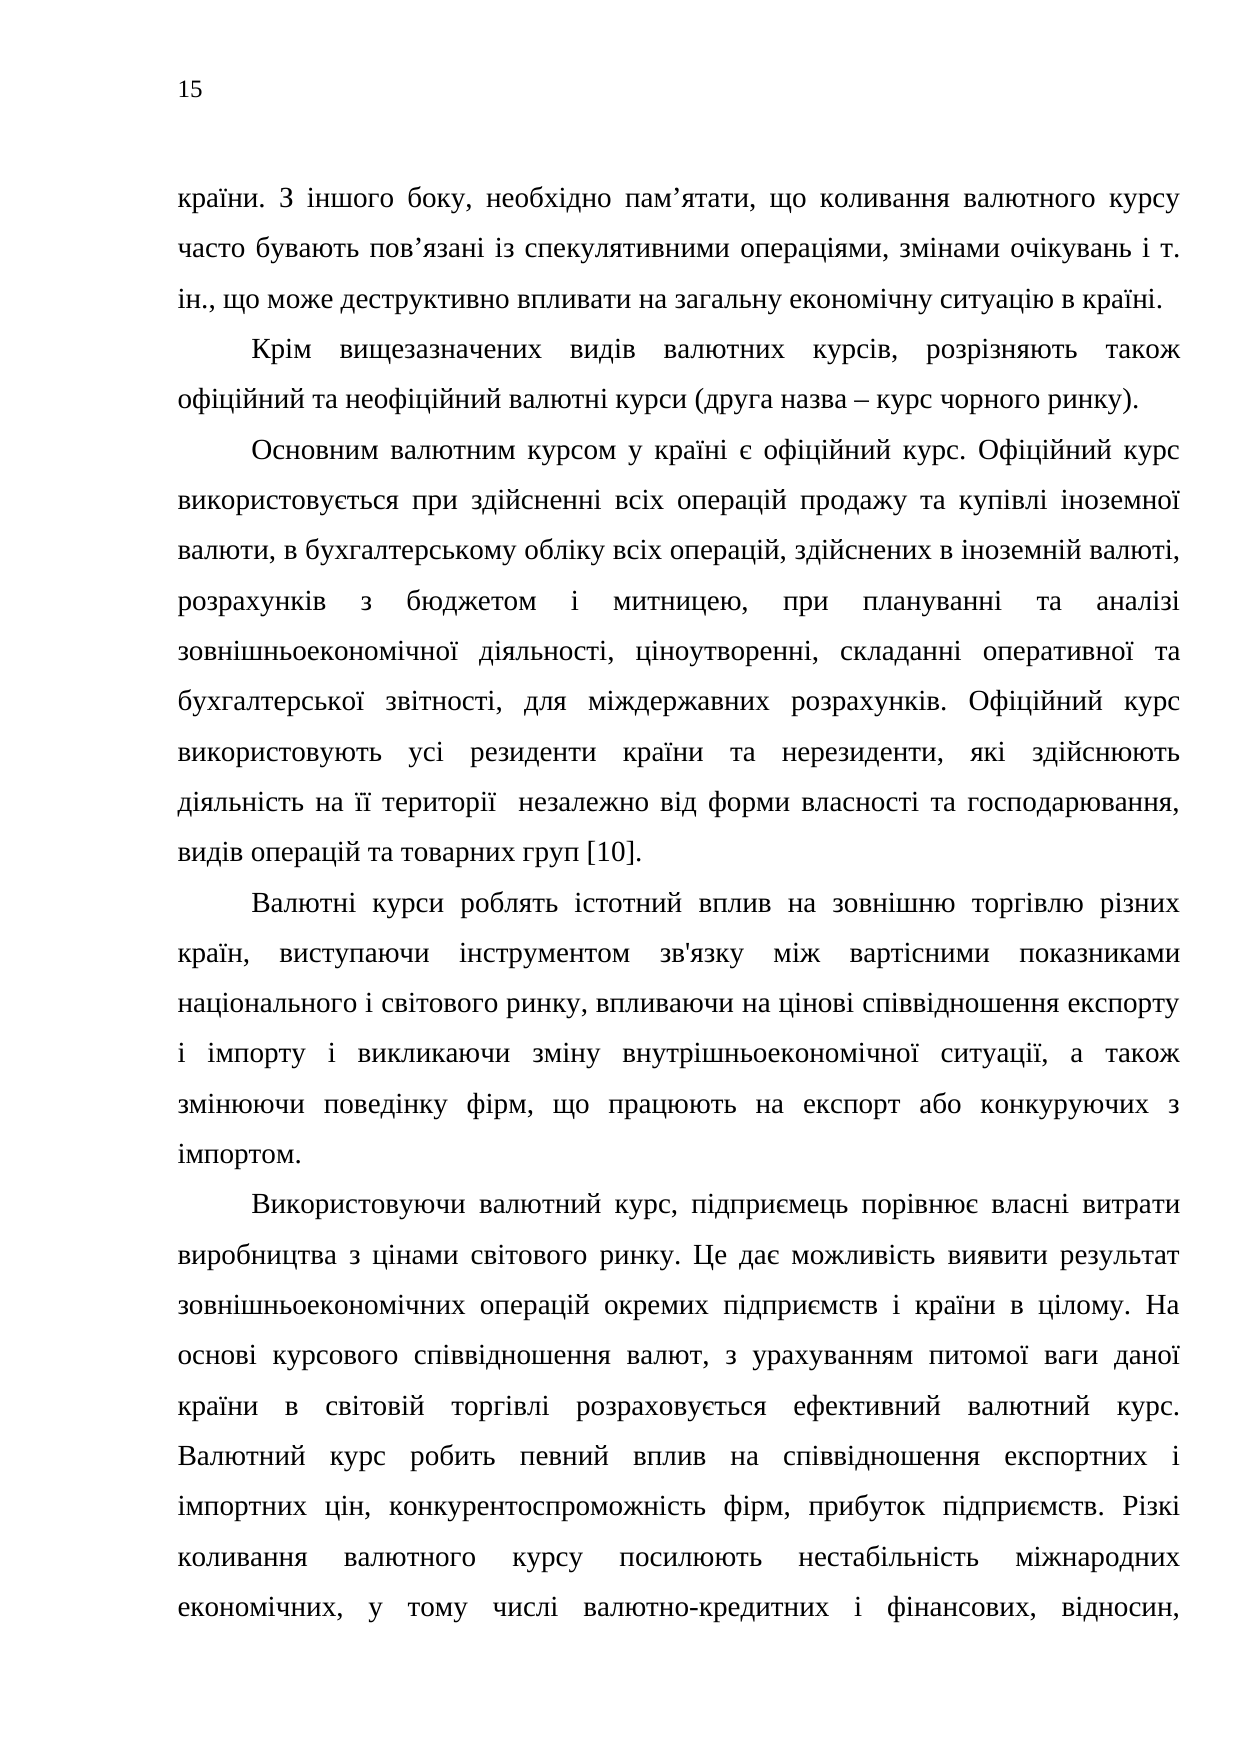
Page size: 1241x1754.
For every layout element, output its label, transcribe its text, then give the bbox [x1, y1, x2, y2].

text Основним валютним курсом у країні є офіційний курс. Офіційний курс використовується при здійсненні всіх операцій продажу та купівлі іноземної валюти, в бухгалтерському обліку всіх операцій, здійснених в іноземній валюті, розрахунків з бюджетом і митницею, при плануванні та аналізі зовнішньоекономічної діяльності, ціноутворенні, складанні оперативної та бухгалтерської звітності, для міждержавних розрахунків. Офіційний курс використовують усі резиденти країни та нерезиденти, які здійснюють діяльність на її території незалежно від форми власності та господарювання, видів операцій та товарних груп [10]. [177, 432, 1181, 868]
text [177, 1187, 1181, 1623]
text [177, 180, 1181, 314]
text Крім вищезазначених видів валютних курсів, розрізняють також офіційний та неофіційний валютні курси (друга назва – курс чорного ринку). [177, 331, 1181, 415]
text Валютні курси роблять істотний вплив на зовнішню торгівлю різних країн, виступаючи інструментом зв'язку між вартісними показниками національного і світового ринку, впливаючи на цінові співвідношення експорту і імпорту і викликаючи зміну внутрішньоекономічної ситуації, а також змінюючи поведінку фірм, що працюють на експорт або конкуруючих з імпортом. [177, 885, 1181, 1170]
